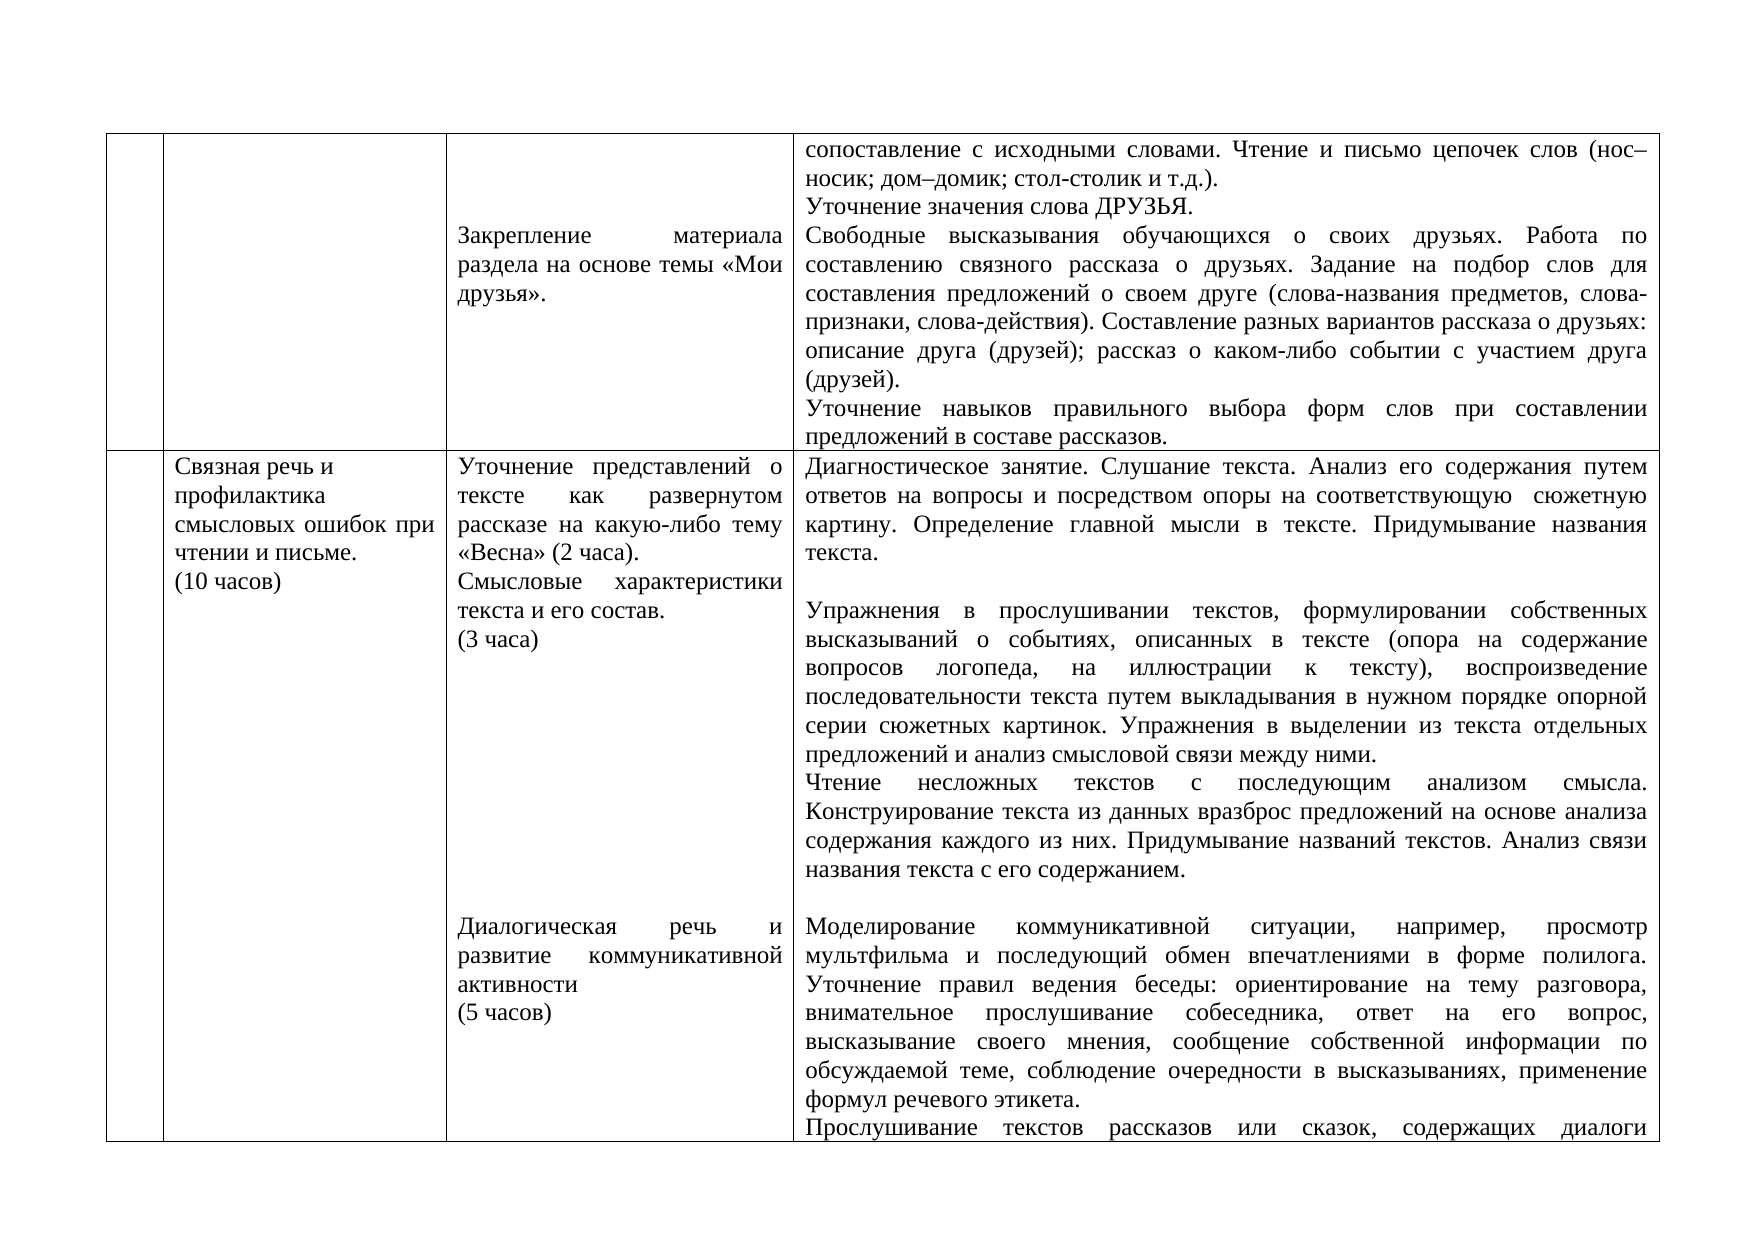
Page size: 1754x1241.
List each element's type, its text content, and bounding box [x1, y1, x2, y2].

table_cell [164, 134, 446, 450]
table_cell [794, 451, 1659, 1141]
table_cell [447, 134, 793, 450]
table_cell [447, 451, 793, 1141]
table_cell 4 [107, 134, 163, 450]
table_cell [107, 451, 163, 1141]
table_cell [794, 134, 1659, 450]
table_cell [164, 451, 446, 1141]
